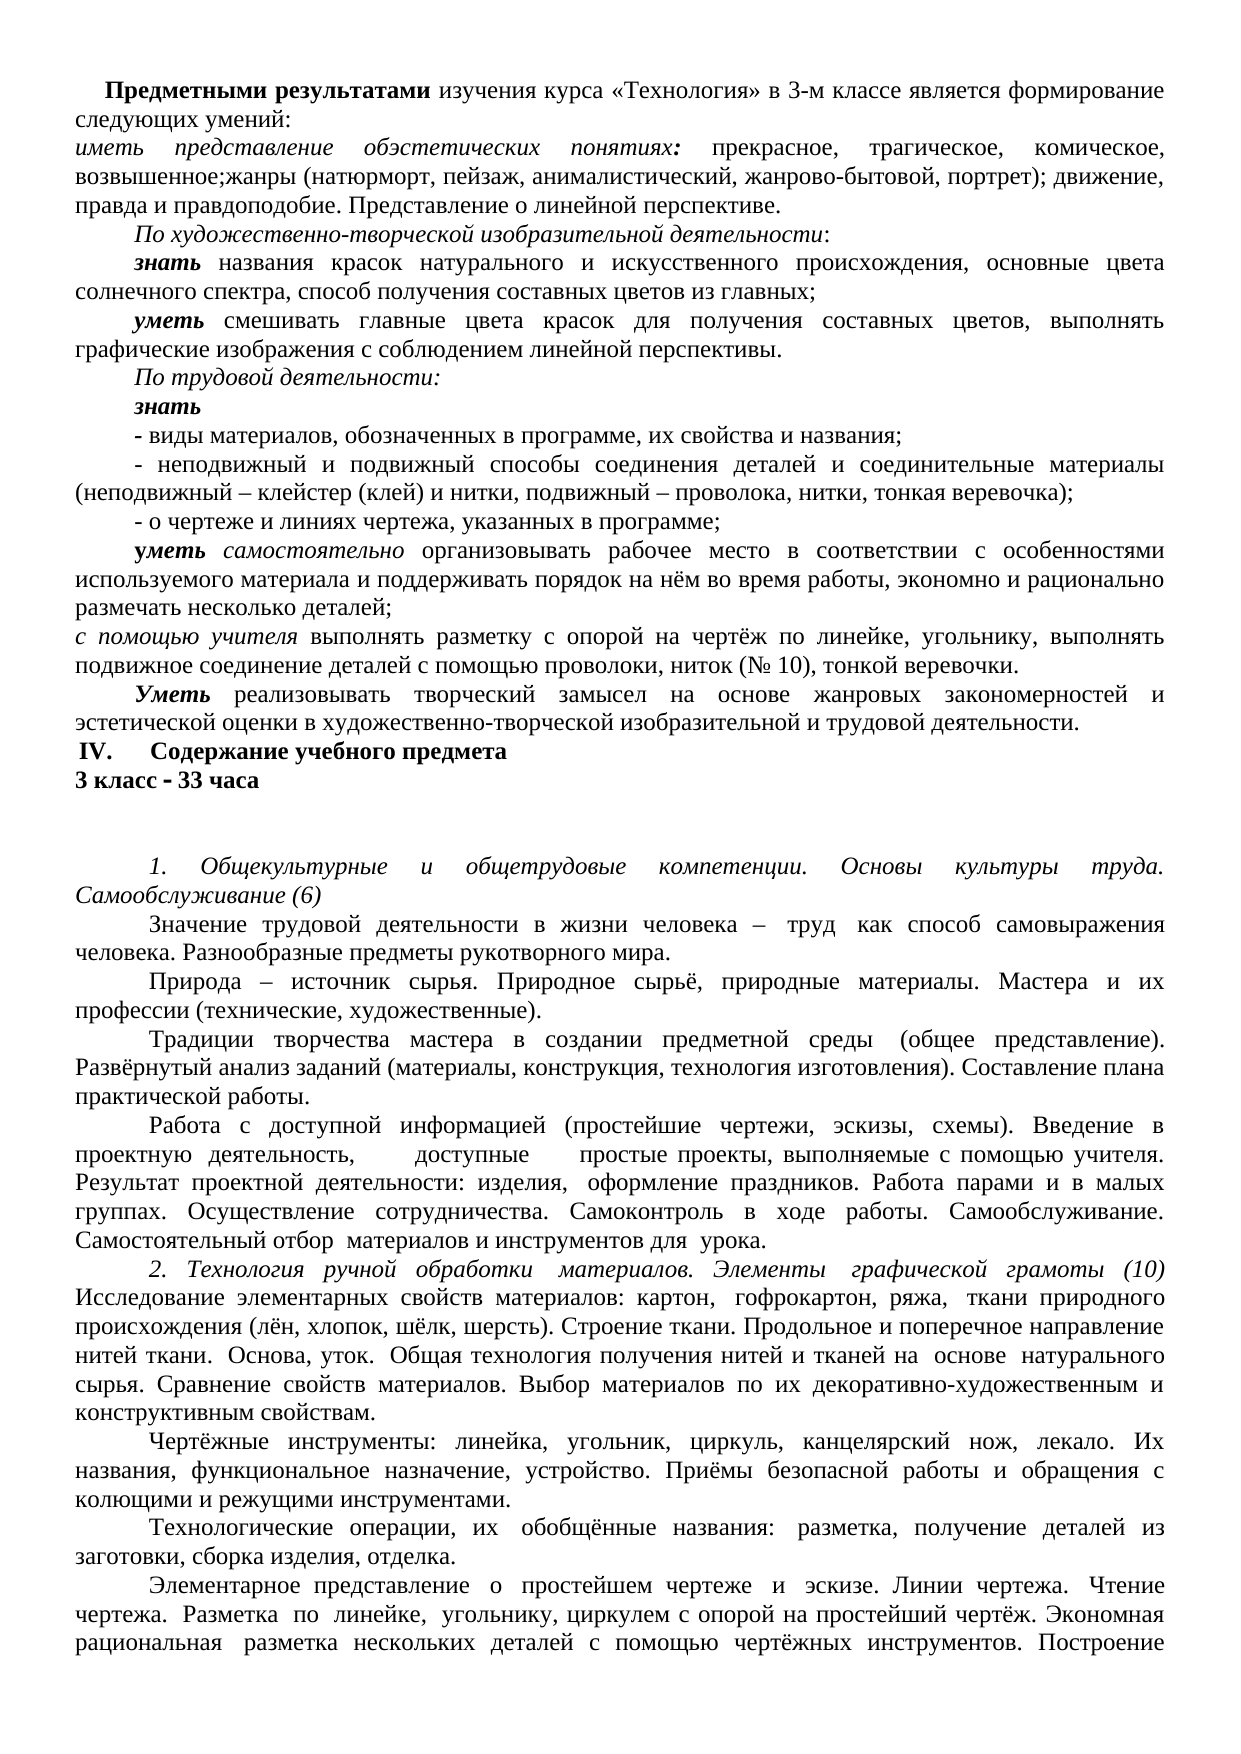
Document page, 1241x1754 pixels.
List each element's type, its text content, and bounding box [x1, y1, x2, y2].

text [75, 1570, 1165, 1656]
text Уметь реализовывать творческий замысел на основе жанровых закономерностей и эстетической оценки в художественно-творческой изобразительной и трудовой деятельности. [75, 679, 1165, 736]
text иметь представление обэстетических понятиях: прекрасное, трагическое, комическое, возвышенное;жанры (натюрморт, пейзаж, анималистический, жанрово-бытовой, портрет); движение, правда и правдоподобие. Представление о линейной перспективе. [75, 132, 1165, 219]
text с помощью учителя выполнять разметку с опорой на чертёж по линейке, угольнику, выполнять подвижное соединение деталей с помощью проволоки, ниток (№ 10), тонкой веревочки. [75, 621, 1165, 679]
text знать названия красок натурального и искусственного происхождения, основные цвета солнечного спектра, способ получения составных цветов из главных; [75, 247, 1165, 305]
text 2. Технология ручной обработки материалов. Элементы графической грамоты (10) Исследование элементарных свойств материалов: картон, гофрокартон, ряжа, ткани природного происхождения (лён, хлопок, шёлк, шерсть). Строение ткани. Продольное и поперечное направление нитей ткани. Основа, уток. Общая технология получения нитей и тканей на основе натурального сырья. Сравнение свойств материалов. Выбор материалов по их декоративно-художественным и конструктивным свойствам. [75, 1254, 1165, 1426]
text - виды материалов, обозначенных в программе, их свойства и названия; [75, 420, 1165, 449]
text знать [75, 391, 1165, 420]
text Природа – источник сырья. Природное сырьё, природные материалы. Мастера и их профессии (технические, художественные). [75, 966, 1165, 1024]
text - неподвижный и подвижный способы соединения деталей и соединительные материалы (неподвижный – клейстер (клей) и нитки, подвижный – проволока, нитки, тонкая веревочка); [75, 449, 1165, 506]
text уметь самостоятельно организовывать рабочее место в соответствии с особенностями используемого материала и поддерживать порядок на нём во время работы, экономно и рационально размечать несколько деталей; [75, 535, 1165, 621]
text Значение трудовой деятельности в жизни человека – труд как способ самовыражения человека. Разнообразные предметы рукотворного мира. [75, 909, 1165, 966]
text По художественно-творческой изобразительной деятельности: [75, 219, 1165, 247]
text 3 класс 33 часа [75, 765, 1165, 794]
text Работа с доступной информацией (простейшие чертежи, эскизы, схемы). Введение в проектную деятельность, доступные простые проекты, выполняемые с помощью учителя. Результат проектной деятельности: изделия, оформление праздников. Работа парами и в малых группах. Осуществление сотрудничества. Самоконтроль в ходе работы. Самообслуживание. Самостоятельный отбор материалов и инструментов для урока. [75, 1110, 1165, 1254]
text 1. Общекультурные и общетрудовые компетенции. Основы культуры труда. Самообслуживание (6) [75, 851, 1165, 909]
text По трудовой деятельности: [75, 362, 1165, 391]
text уметь смешивать главные цвета красок для получения составных цветов, выполнять графические изображения с соблюдением линейной перспективы. [75, 305, 1165, 362]
text - о чертеже и линиях чертежа, указанных в программе; [75, 506, 1165, 535]
list Содержание учебного предмета [112, 736, 1165, 765]
text Чертёжные инструменты: линейка, угольник, циркуль, канцелярский нож, лекало. Их названия, функциональное назначение, устройство. Приёмы безопасной работы и обращения с колющими и режущими инструментами. [75, 1426, 1165, 1512]
text Традиции творчества мастера в создании предметной среды (общее представление). Развёрнутый анализ заданий (материалы, конструкция, технология изготовления). Составление плана практической работы. [75, 1024, 1165, 1110]
text Предметными результатами изучения курса «Технология» в 3-м классе является формирование следующих умений: [75, 75, 1165, 132]
text Технологические операции, их обобщённые названия: разметка, получение деталей из заготовки, сборка изделия, отделка. [75, 1512, 1165, 1570]
